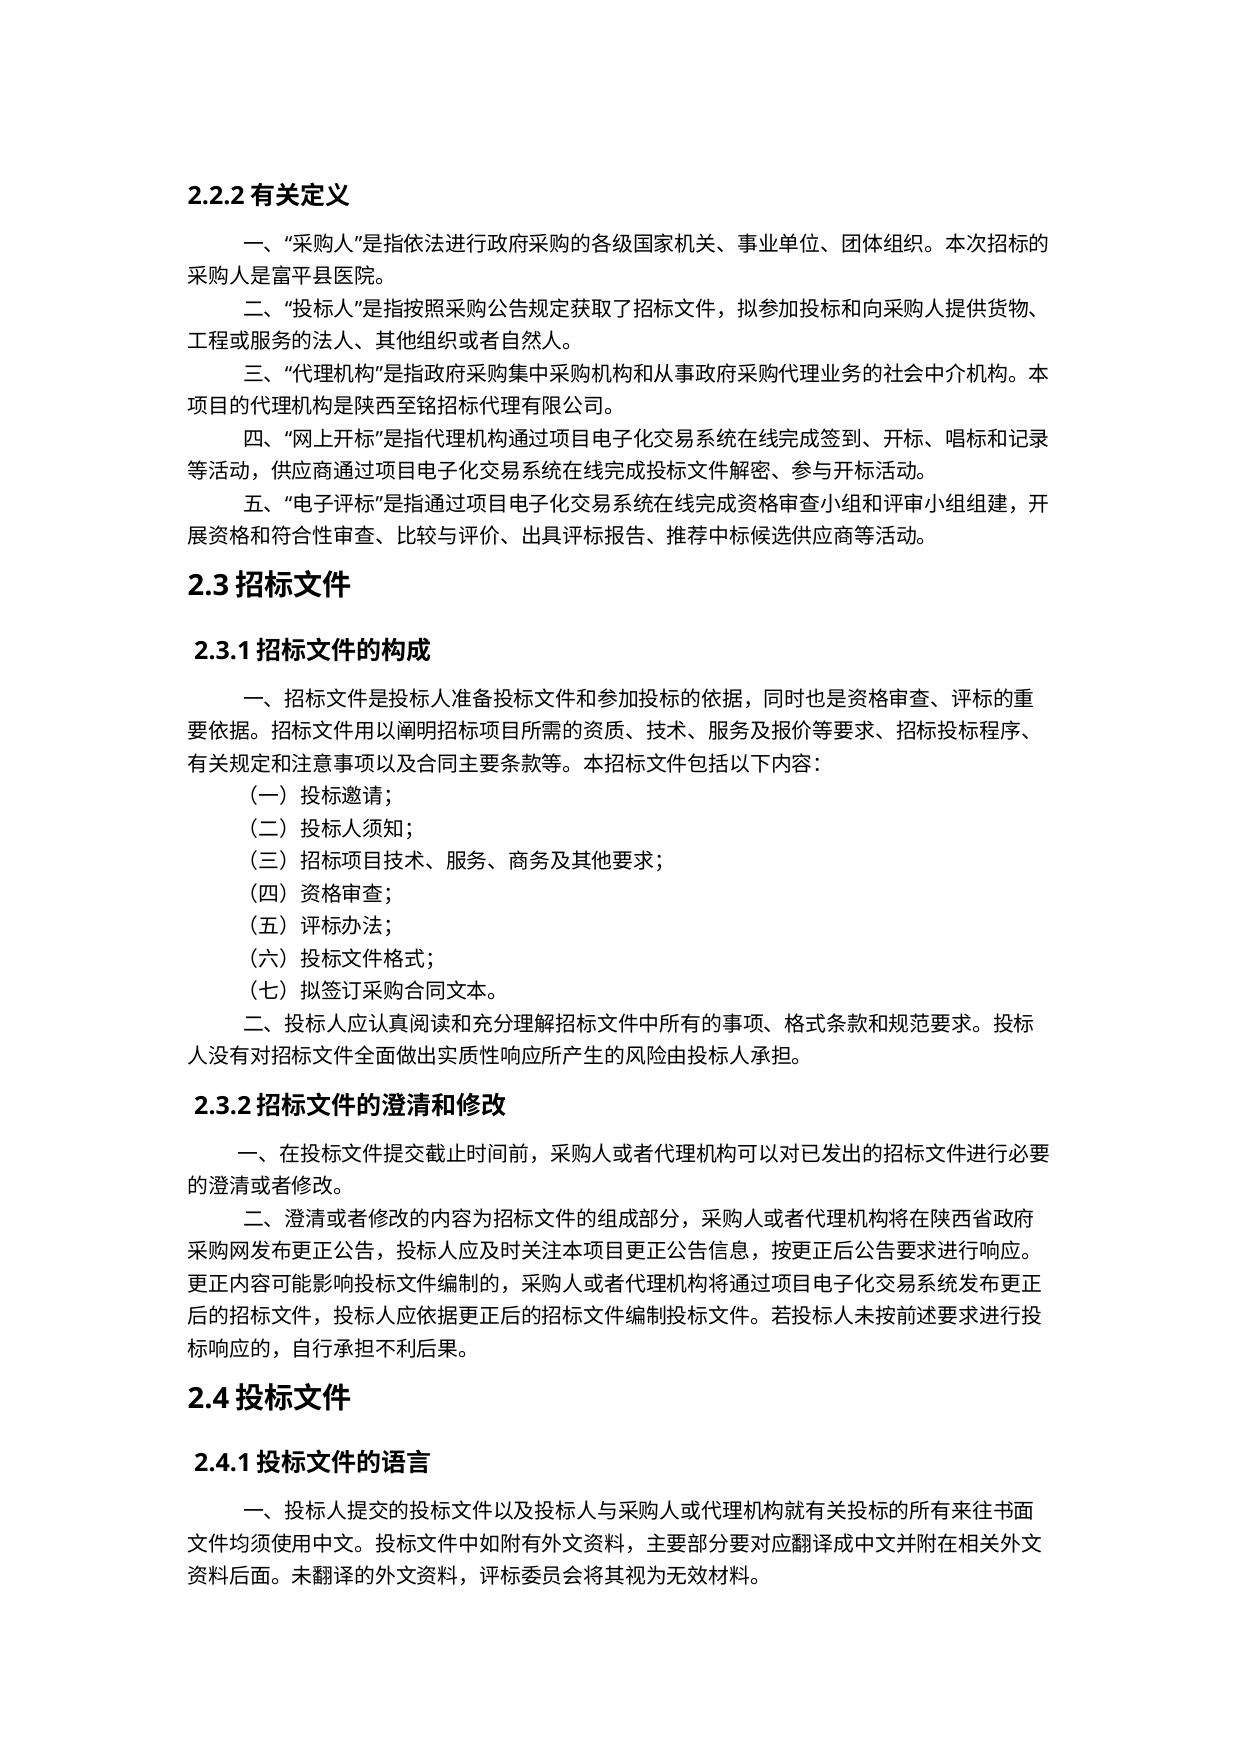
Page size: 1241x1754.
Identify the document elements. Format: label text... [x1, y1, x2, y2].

text （四）资格审查； [187, 877, 1053, 909]
text 一、招标文件是投标人准备投标文件和参加投标的依据，同时也是资格审查、评标的重要依据。招标文件用以阐明招标项目所需的资质、技术、服务及报价等要求、招标投标程序、有关规定和注意事项以及合同主要条款等。本招标文件包括以下内容： [187, 682, 1053, 779]
text 2.2.2有关定义 [187, 162, 1053, 227]
text 2.3.2招标文件的澄清和修改 [187, 1072, 1053, 1137]
text 二、澄清或者修改的内容为招标文件的组成部分，采购人或者代理机构将在陕西省政府采购网发布更正公告，投标人应及时关注本项目更正公告信息，按更正后公告要求进行响应。更正内容可能影响投标文件编制的，采购人或者代理机构将通过项目电子化交易系统发布更正后的招标文件，投标人应依据更正后的招标文件编制投标文件。若投标人未按前述要求进行投标响应的，自行承担不利后果。 [187, 1202, 1053, 1364]
text 五、“电子评标”是指通过项目电子化交易系统在线完成资格审查小组和评审小组组建，开展资格和符合性审查、比较与评价、出具评标报告、推荐中标候选供应商等活动。 [187, 487, 1053, 552]
text 四、“网上开标”是指代理机构通过项目电子化交易系统在线完成签到、开标、唱标和记录等活动，供应商通过项目电子化交易系统在线完成投标文件解密、参与开标活动。 [187, 422, 1053, 487]
text （三）招标项目技术、服务、商务及其他要求； [187, 844, 1053, 877]
text 2.4.1投标文件的语言 [187, 1429, 1053, 1494]
text 二、“投标人”是指按照采购公告规定获取了招标文件，拟参加投标和向采购人提供货物、工程或服务的法人、其他组织或者自然人。 [187, 292, 1053, 357]
text 一、“采购人”是指依法进行政府采购的各级国家机关、事业单位、团体组织。本次招标的采购人是富平县医院。 [187, 227, 1053, 292]
text （一）投标邀请； [187, 779, 1053, 812]
text 一、在投标文件提交截止时间前，采购人或者代理机构可以对已发出的招标文件进行必要的澄清或者修改。 [187, 1137, 1053, 1202]
text 二、投标人应认真阅读和充分理解招标文件中所有的事项、格式条款和规范要求。投标人没有对招标文件全面做出实质性响应所产生的风险由投标人承担。 [187, 1007, 1053, 1072]
text 2.3招标文件 [187, 552, 1053, 617]
text 三、“代理机构”是指政府采购集中采购机构和从事政府采购代理业务的社会中介机构。本项目的代理机构是陕西至铭招标代理有限公司。 [187, 357, 1053, 422]
text （六）投标文件格式； [187, 942, 1053, 974]
text 一、投标人提交的投标文件以及投标人与采购人或代理机构就有关投标的所有来往书面文件均须使用中文。投标文件中如附有外文资料，主要部分要对应翻译成中文并附在相关外文资料后面。未翻译的外文资料，评标委员会将其视为无效材料。 [187, 1494, 1053, 1592]
text （五）评标办法； [187, 909, 1053, 942]
text 2.4投标文件 [187, 1364, 1053, 1429]
text 2.3.1招标文件的构成 [187, 617, 1053, 682]
text （七）拟签订采购合同文本。 [187, 974, 1053, 1007]
text （二）投标人须知； [187, 812, 1053, 844]
